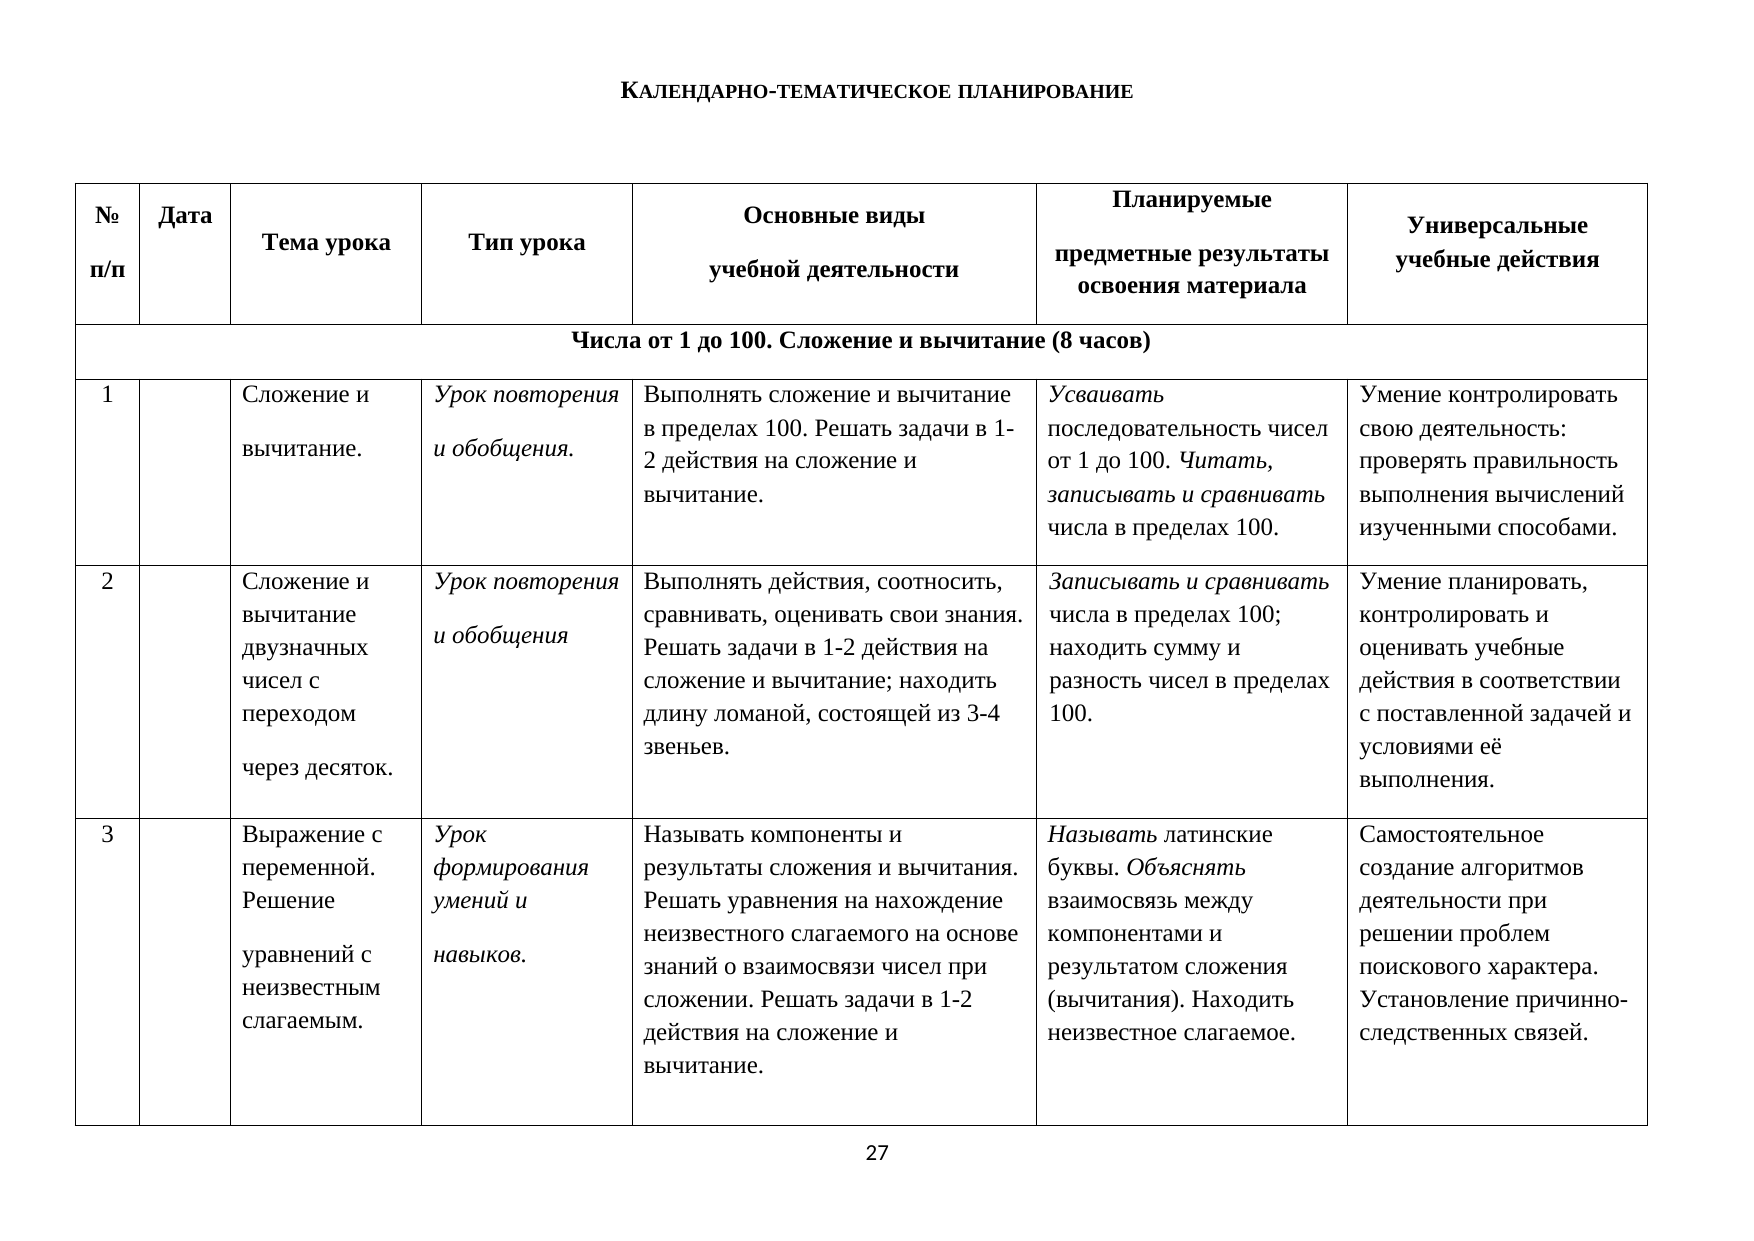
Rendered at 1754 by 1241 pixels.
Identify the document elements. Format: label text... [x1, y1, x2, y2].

table_header Основные виды учебной деятельности [633, 184, 1036, 324]
table_cell Умение контролировать свою деятельность: проверять правильность выполнения вычислений изученными способами. [1348, 380, 1647, 565]
table_cell [140, 380, 230, 565]
table_cell Выполнять сложение и вычитание в пределах 100. Решать задачи в 1-2 действия на сложение и вычитание. [633, 380, 1036, 565]
table_cell Называть компоненты и результаты сложения и вычитания. Решать уравнения на нахождение неизвестного слагаемого на основе знаний о взаимосвязи чисел при сложении. Решать задачи в 1-2 действия на сложение и вычитание. [633, 819, 1036, 1124]
table_cell Сложение и вычитание. [231, 380, 421, 565]
table_cell Числа от 1 до 100. Сложение и вычитание (8 часов) [76, 325, 1647, 378]
text Календарно-тематическое планирование [75, 75, 1679, 104]
table_cell Урок повторения и обобщения. [422, 380, 632, 565]
table_cell Записывать и сравнивать числа в пределах 100; находить сумму и разность чисел в пределах 100. [1037, 566, 1347, 818]
table_cell Называть латинские буквы. Объяснять взаимосвязь между компонентами и результатом сложения (вычитания). Находить неизвестное слагаемое. [1037, 819, 1347, 1124]
table_cell 2 [76, 566, 139, 818]
table_cell Выполнять действия, соотносить, сравнивать, оценивать свои знания. Решать задачи в 1-2 действия на сложение и вычитание; находить длину ломаной, состоящей из 3-4 звеньев. [633, 566, 1036, 818]
table_header Тип урока [422, 184, 632, 324]
table_cell Выражение с переменной. Решение уравнений с неизвестным слагаемым. [231, 819, 421, 1124]
table_cell Усваивать последовательность чисел от 1 до 100. Читать, записывать и сравнивать числа в пределах 100. [1037, 380, 1347, 565]
table_header Универсальные учебные действия [1348, 184, 1647, 324]
table_header Планируемые предметные результаты освоения материала [1037, 184, 1347, 324]
table_cell Сложение и вычитание двузначных чисел с переходом через десяток. [231, 566, 421, 818]
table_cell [422, 819, 632, 1124]
table_cell 3 [76, 819, 139, 1124]
table_cell [140, 566, 230, 818]
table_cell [1348, 819, 1647, 1124]
table_cell 1 [76, 380, 139, 565]
table_cell [140, 819, 230, 1124]
table_cell Умение планировать, контролировать и оценивать учебные действия в соответствии с поставленной задачей и условиями её выполнения. [1348, 566, 1647, 818]
table_cell Урок повторения и обобщения [422, 566, 632, 818]
table_header Дата [140, 184, 230, 324]
table_header Тема урока [231, 184, 421, 324]
table_header № п/п [76, 184, 139, 324]
